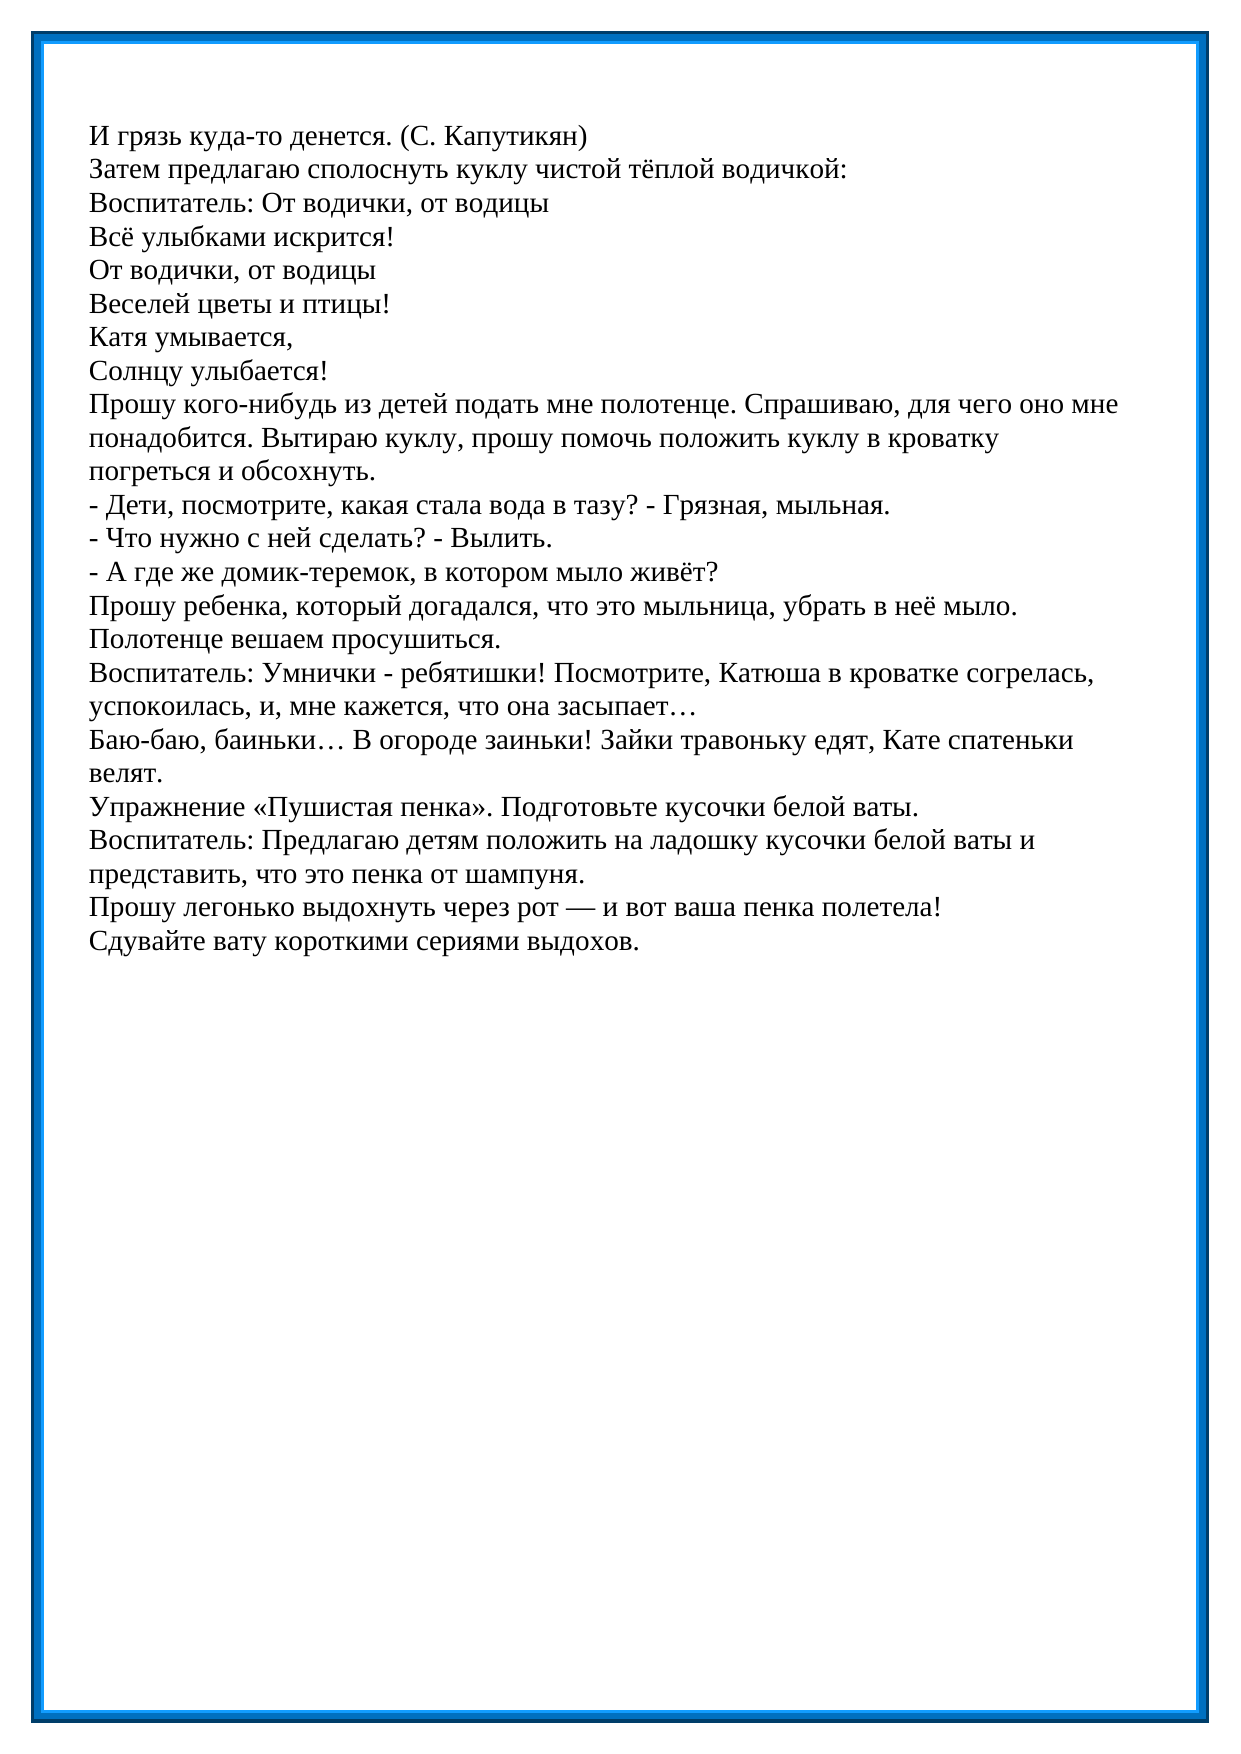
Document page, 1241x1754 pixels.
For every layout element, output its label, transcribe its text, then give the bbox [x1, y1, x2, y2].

text - Дети, посмотрите, какая стала вода в тазу? - Грязная, мыльная. [89, 487, 1122, 521]
text Веселей цветы и птицы! [89, 286, 1122, 319]
text Прошу легонько выдохнуть через рот — и вот ваша пенка полетела! [89, 889, 1122, 923]
text Воспитатель: Умнички - ребятишки! Посмотрите, Катюша в кроватке согрелась, успокоилась, и, мне кажется, что она засыпает… [89, 655, 1122, 722]
text Сдувайте вату короткими сериями выдохов. [89, 923, 1122, 957]
text Воспитатель: Предлагаю детям положить на ладошку кусочки белой ваты и представить, что это пенка от шампуня. [89, 822, 1122, 889]
text - Что нужно с ней сделать? - Вылить. [89, 521, 1122, 554]
text Упражнение «Пушистая пенка». Подготовьте кусочки белой ваты. [89, 789, 1122, 822]
text Прошу ребенка, который догадался, что это мыльница, убрать в неё мыло. [89, 588, 1122, 621]
text Прошу кого-нибудь из детей подать мне полотенце. Спрашиваю, для чего оно мне понадобится. Вытираю куклу, прошу помочь положить куклу в кроватку погреться и обсохнуть. [89, 386, 1122, 487]
text Затем предлагаю сполоснуть куклу чистой тёплой водичкой: [89, 152, 1122, 185]
text - А где же домик-теремок, в котором мыло живёт? [89, 554, 1122, 588]
text От водички, от водицы [89, 252, 1122, 286]
text Воспитатель: От водички, от водицы [89, 185, 1122, 219]
text Баю-баю, баиньки… В огороде заиньки! Зайки травоньку едят, Кате спатеньки велят. [89, 722, 1122, 789]
text Полотенце вешаем просушиться. [89, 621, 1122, 655]
text Солнцу улыбается! [89, 353, 1122, 386]
text И грязь куда-то денется. (С. Капутикян) [89, 118, 1122, 152]
text Катя умывается, [89, 319, 1122, 353]
text Всё улыбками искрится! [89, 219, 1122, 252]
